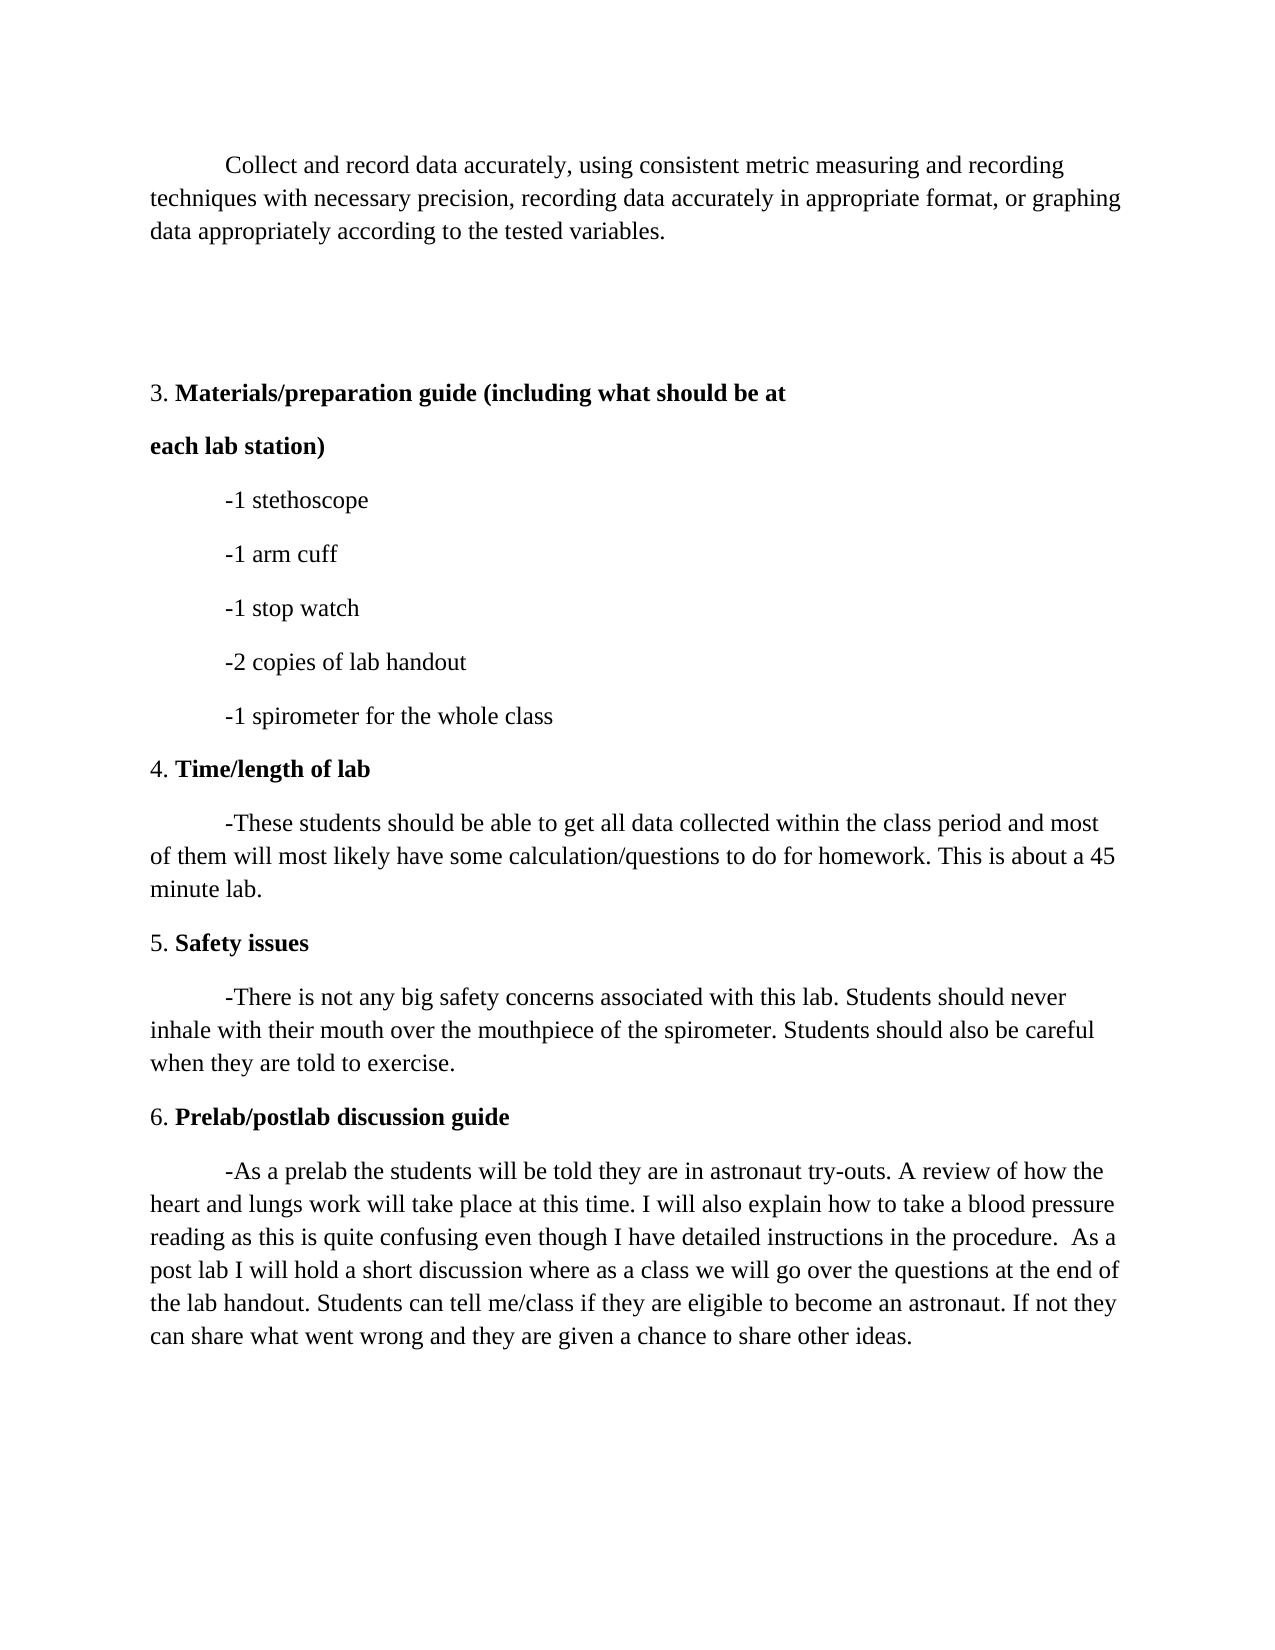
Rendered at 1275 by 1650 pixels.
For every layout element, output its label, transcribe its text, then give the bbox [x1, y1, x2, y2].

text Collect and record data accurately, using consistent metric measuring and recording techniques with necessary precision, recording data accurately in appropriate format, or graphing data appropriately according to the tested variables. [150, 150, 1125, 245]
text -2 copies of lab handout [150, 647, 1125, 676]
text -These students should be able to get all data collected within the class period and most of them will most likely have some calculation/questions to do for homework. This is about a 45 minute lab. [150, 808, 1125, 903]
text -1 spirometer for the whole class [150, 701, 1125, 729]
text 5. Safety issues [150, 928, 1125, 957]
text -1 stop watch [150, 593, 1125, 622]
text -1 arm cuff [150, 539, 1125, 568]
text -As a prelab the students will be told they are in astronaut try-outs. A review of how the heart and lungs work will take place at this time. I will also explain how to take a blood pressure reading as this is quite confusing even though I have detailed instructions in the procedure. As a post lab I will hold a short discussion where as a class we will go over the questions at the end of the lab handout. Students can tell me/class if they are eligible to become an astronaut. If not they can share what went wrong and they are given a chance to share other ideas. [150, 1156, 1125, 1350]
text -There is not any big safety concerns associated with this lab. Students should never inhale with their mouth over the mouthpiece of the spirometer. Students should also be careful when they are told to exercise. [150, 982, 1125, 1077]
text -1 stethoscope [150, 485, 1125, 514]
text 4. Time/length of lab [150, 754, 1125, 783]
text each lab station) [150, 431, 1125, 460]
text 3. Materials/preparation guide (including what should be at [150, 378, 1125, 406]
text 6. Prelab/postlab discussion guide [150, 1102, 1125, 1131]
